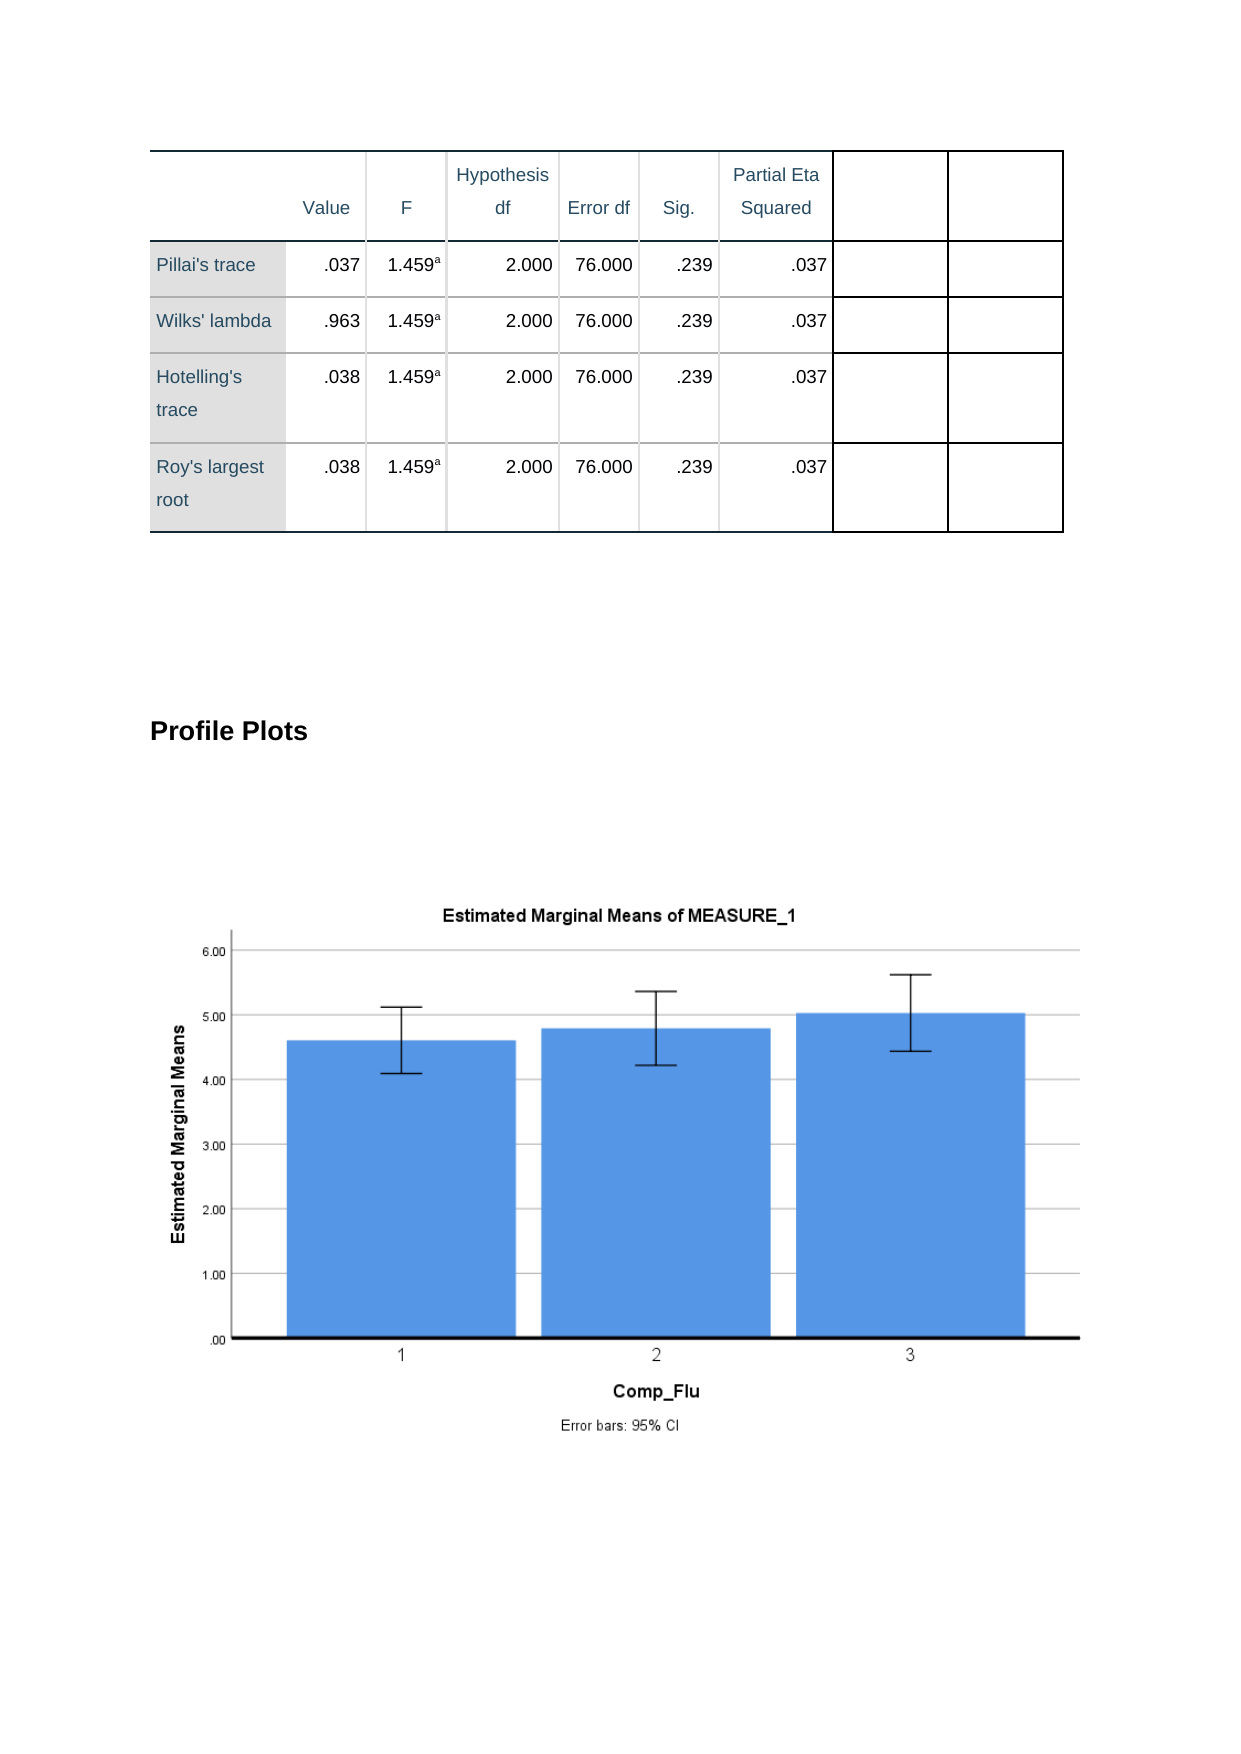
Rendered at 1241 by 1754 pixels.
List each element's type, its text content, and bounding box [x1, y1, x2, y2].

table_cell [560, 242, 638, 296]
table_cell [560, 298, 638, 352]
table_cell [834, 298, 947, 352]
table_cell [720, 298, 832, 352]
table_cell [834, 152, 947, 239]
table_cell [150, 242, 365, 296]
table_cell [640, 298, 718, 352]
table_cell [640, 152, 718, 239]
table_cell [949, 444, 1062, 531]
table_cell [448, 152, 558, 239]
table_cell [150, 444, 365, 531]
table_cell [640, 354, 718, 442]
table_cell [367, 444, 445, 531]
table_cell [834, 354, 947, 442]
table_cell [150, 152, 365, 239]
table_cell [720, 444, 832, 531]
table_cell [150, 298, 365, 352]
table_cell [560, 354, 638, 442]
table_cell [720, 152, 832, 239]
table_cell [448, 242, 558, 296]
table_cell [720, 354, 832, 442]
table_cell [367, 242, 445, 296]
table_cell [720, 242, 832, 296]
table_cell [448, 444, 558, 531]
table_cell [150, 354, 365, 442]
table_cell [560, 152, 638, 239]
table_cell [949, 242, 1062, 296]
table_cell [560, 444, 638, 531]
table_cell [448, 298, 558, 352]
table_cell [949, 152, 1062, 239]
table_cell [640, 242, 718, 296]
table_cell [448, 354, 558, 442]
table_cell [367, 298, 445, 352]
text Profile Plots [150, 715, 1090, 746]
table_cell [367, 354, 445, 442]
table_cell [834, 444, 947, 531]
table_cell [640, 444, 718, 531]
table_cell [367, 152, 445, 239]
picture [150, 891, 1091, 1445]
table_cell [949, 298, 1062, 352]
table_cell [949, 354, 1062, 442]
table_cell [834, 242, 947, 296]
